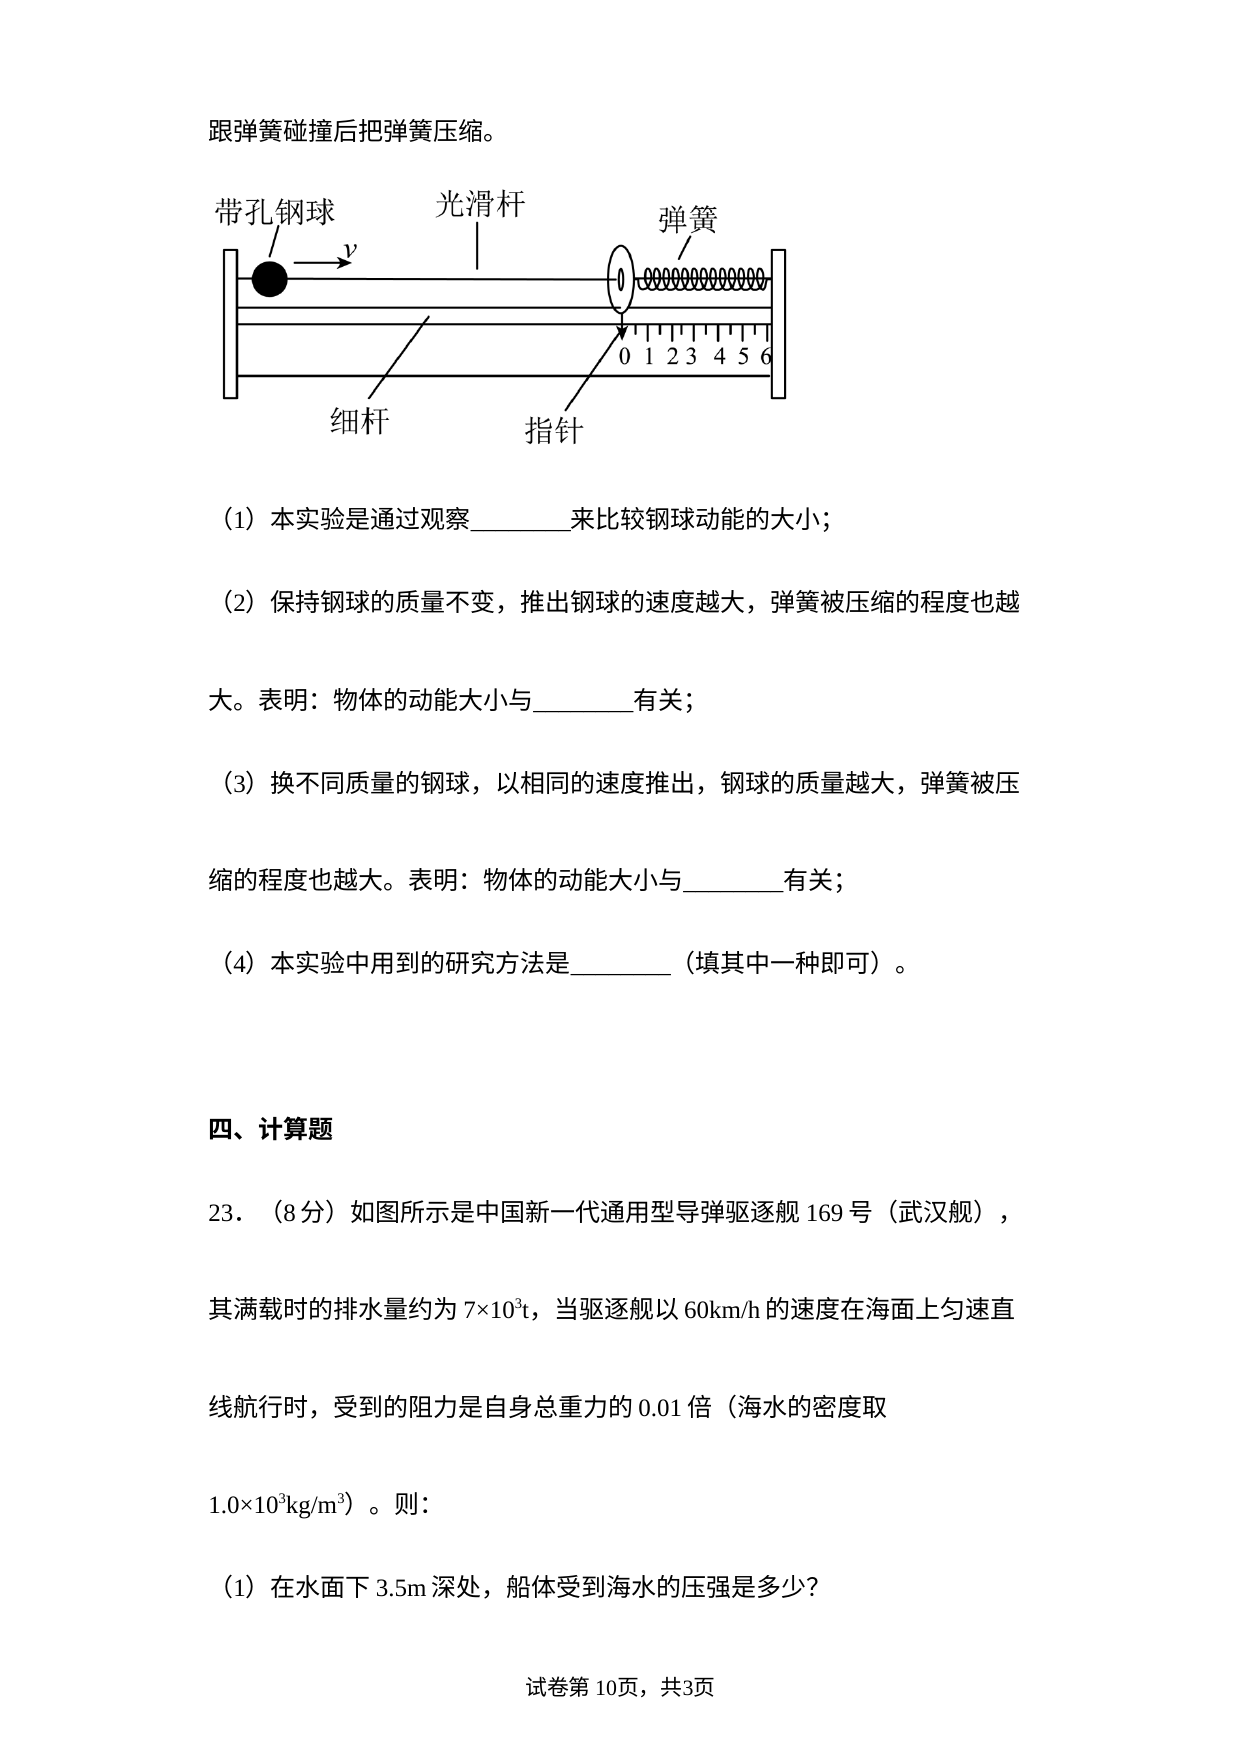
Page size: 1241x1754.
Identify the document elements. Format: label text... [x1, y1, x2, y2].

picture [208, 180, 790, 452]
text 四、计算题 [208, 1095, 1032, 1160]
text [208, 97, 1032, 162]
text （1）本实验是通过观察________来比较钢球动能的大小； [208, 485, 1032, 550]
text 23．（8分）如图所示是中国新一代通用型导弹驱逐舰169号（武汉舰），其满载时的排水量约为7×103t，当驱逐舰以60km/h的速度在海面上匀速直线航行时，受到的阻力是自身总重力的0.01倍（海水的密度取1.0×103kg/m3）。则： [208, 1178, 1032, 1535]
text （4）本实验中用到的研究方法是________（填其中一种即可）。 [208, 929, 1032, 994]
text （1）在水面下3.5m深处，船体受到海水的压强是多少？ [208, 1553, 1032, 1618]
text （3）换不同质量的钢球，以相同的速度推出，钢球的质量越大，弹簧被压缩的程度也越大。表明：物体的动能大小与________有关； [208, 749, 1032, 911]
text （2）保持钢球的质量不变，推出钢球的速度越大，弹簧被压缩的程度也越大。表明：物体的动能大小与________有关； [208, 568, 1032, 731]
